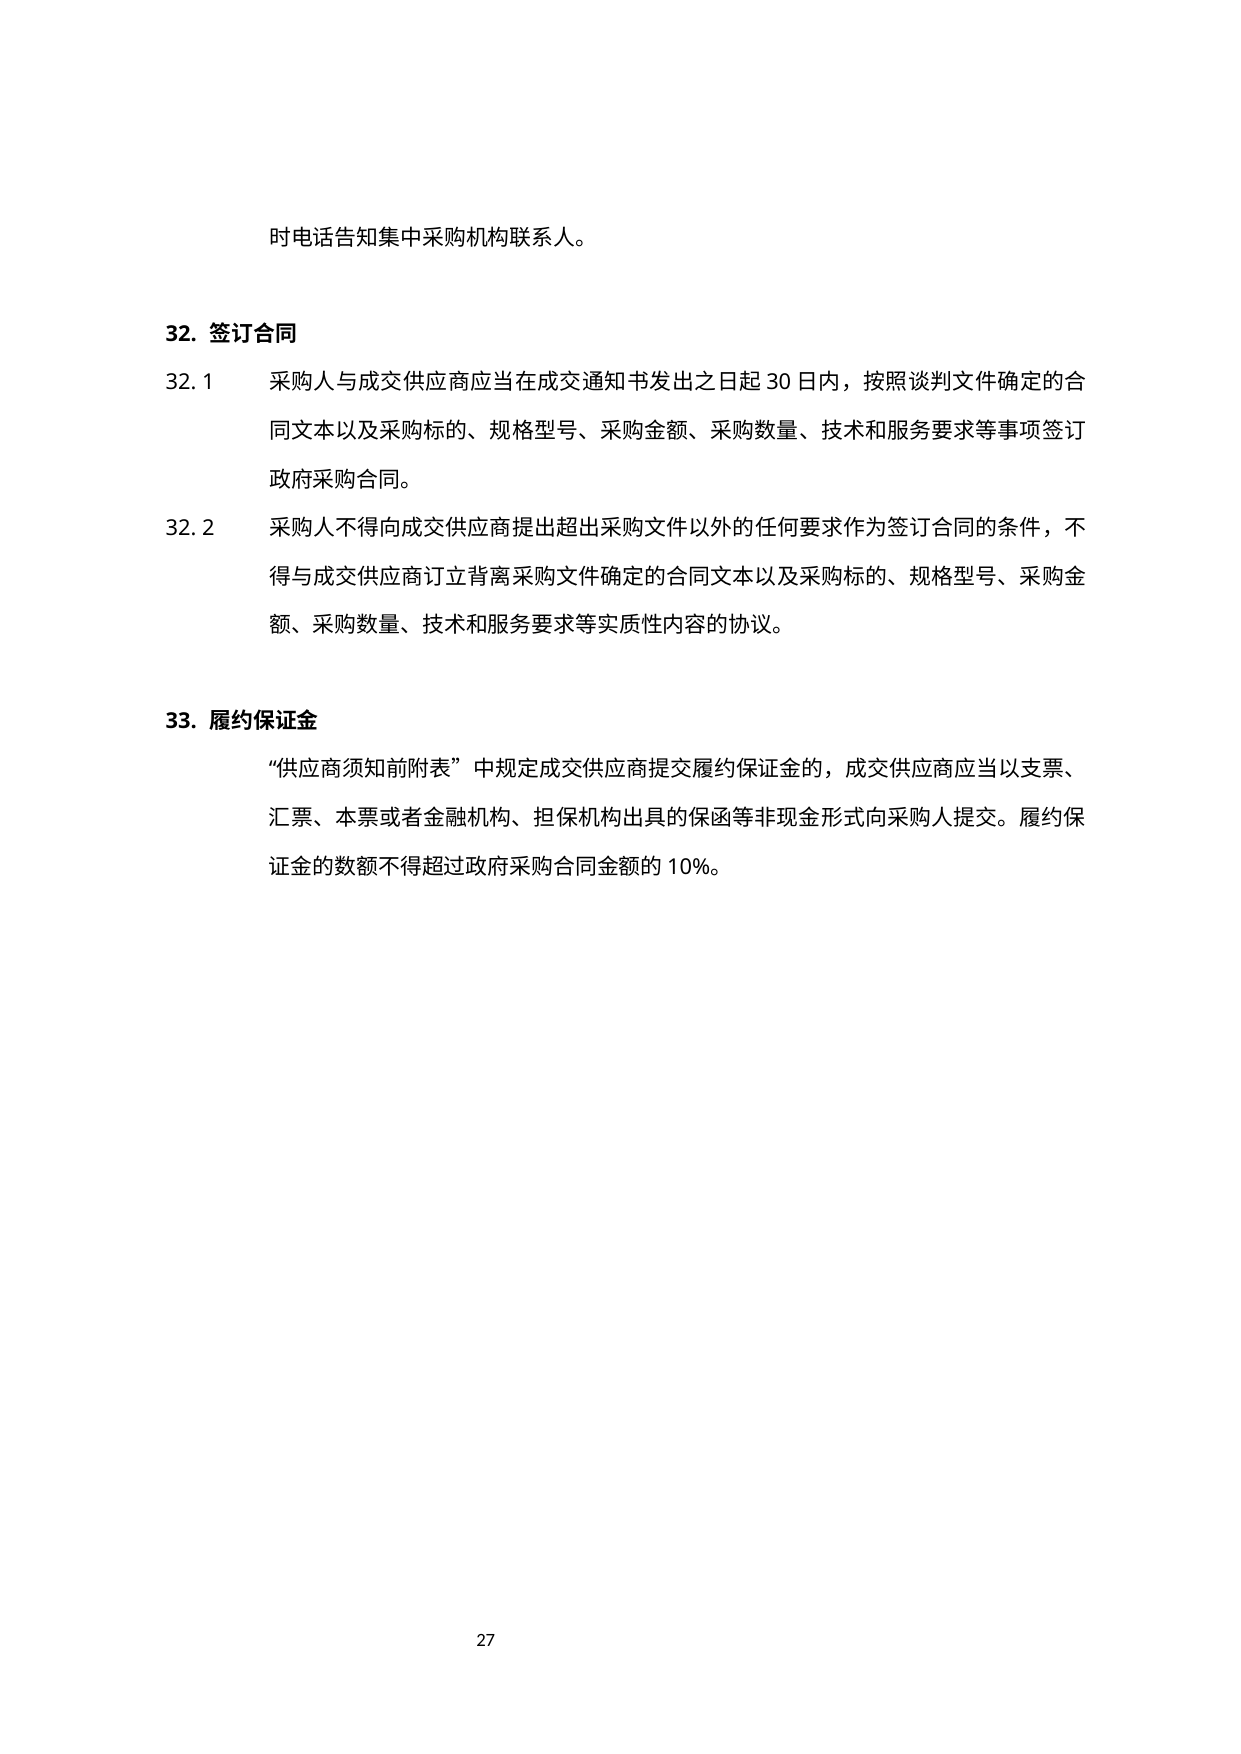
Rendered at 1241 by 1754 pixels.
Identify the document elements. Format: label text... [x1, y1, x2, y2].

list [165, 219, 1087, 252]
list 采购人与成交供应商应当在成交通知书发出之日起30日内，按照谈判文件确定的合同文本以及采购标的、规格型号、采购金额、采购数量、技术和服务要求等事项签订政府采购合同。 [165, 364, 1087, 494]
list 采购人不得向成交供应商提出超出采购文件以外的任何要求作为签订合同的条件，不得与成交供应商订立背离采购文件确定的合同文本以及采购标的、规格型号、采购金额、采购数量、技术和服务要求等实质性内容的协议。 [165, 509, 1087, 639]
list 履约保证金 [165, 703, 1087, 735]
list 签订合同 [165, 315, 1087, 348]
list “供应商须知前附表”中规定成交供应商提交履约保证金的，成交供应商应当以支票、汇票、本票或者金融机构、担保机构出具的保函等非现金形式向采购人提交。履约保证金的数额不得超过政府采购合同金额的10%。 [269, 751, 1087, 930]
